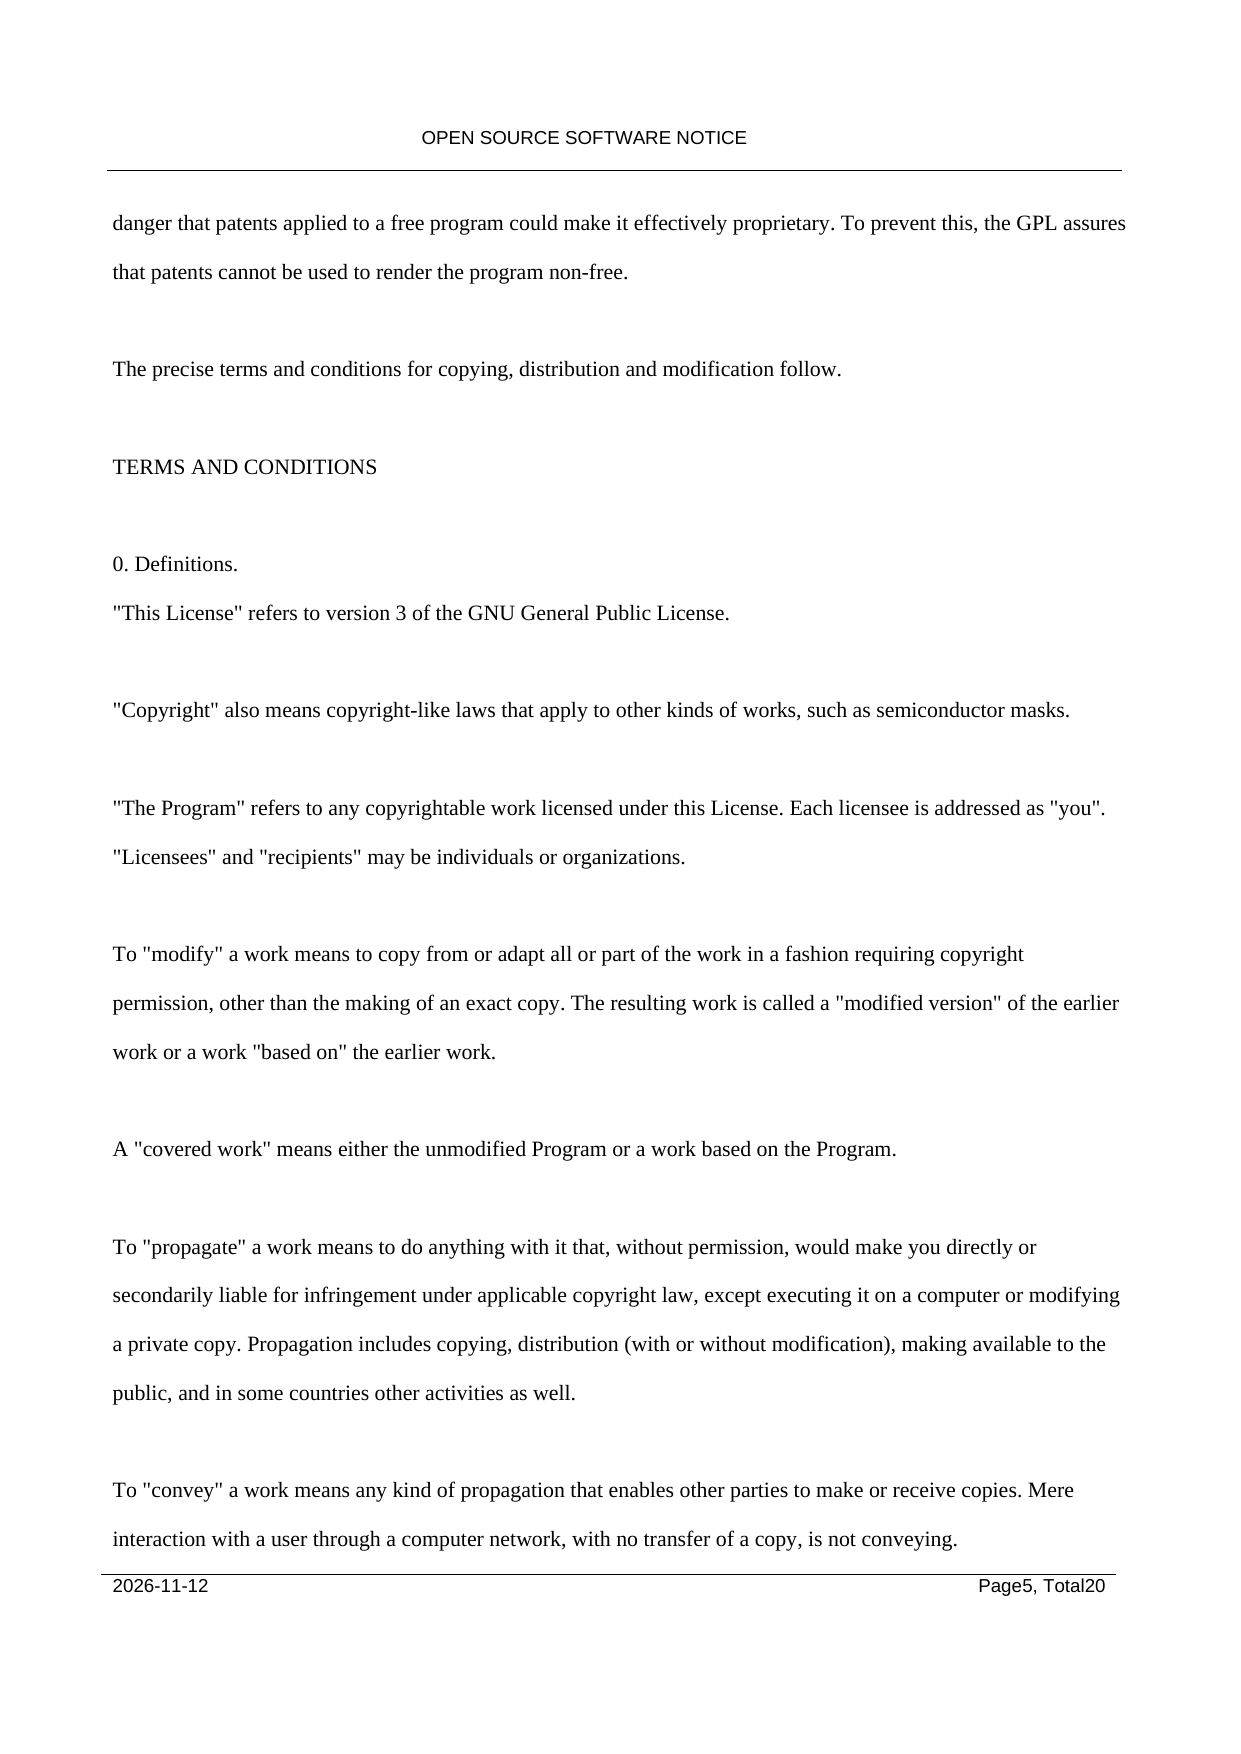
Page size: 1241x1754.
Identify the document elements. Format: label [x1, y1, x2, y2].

text [112, 206, 1128, 1555]
